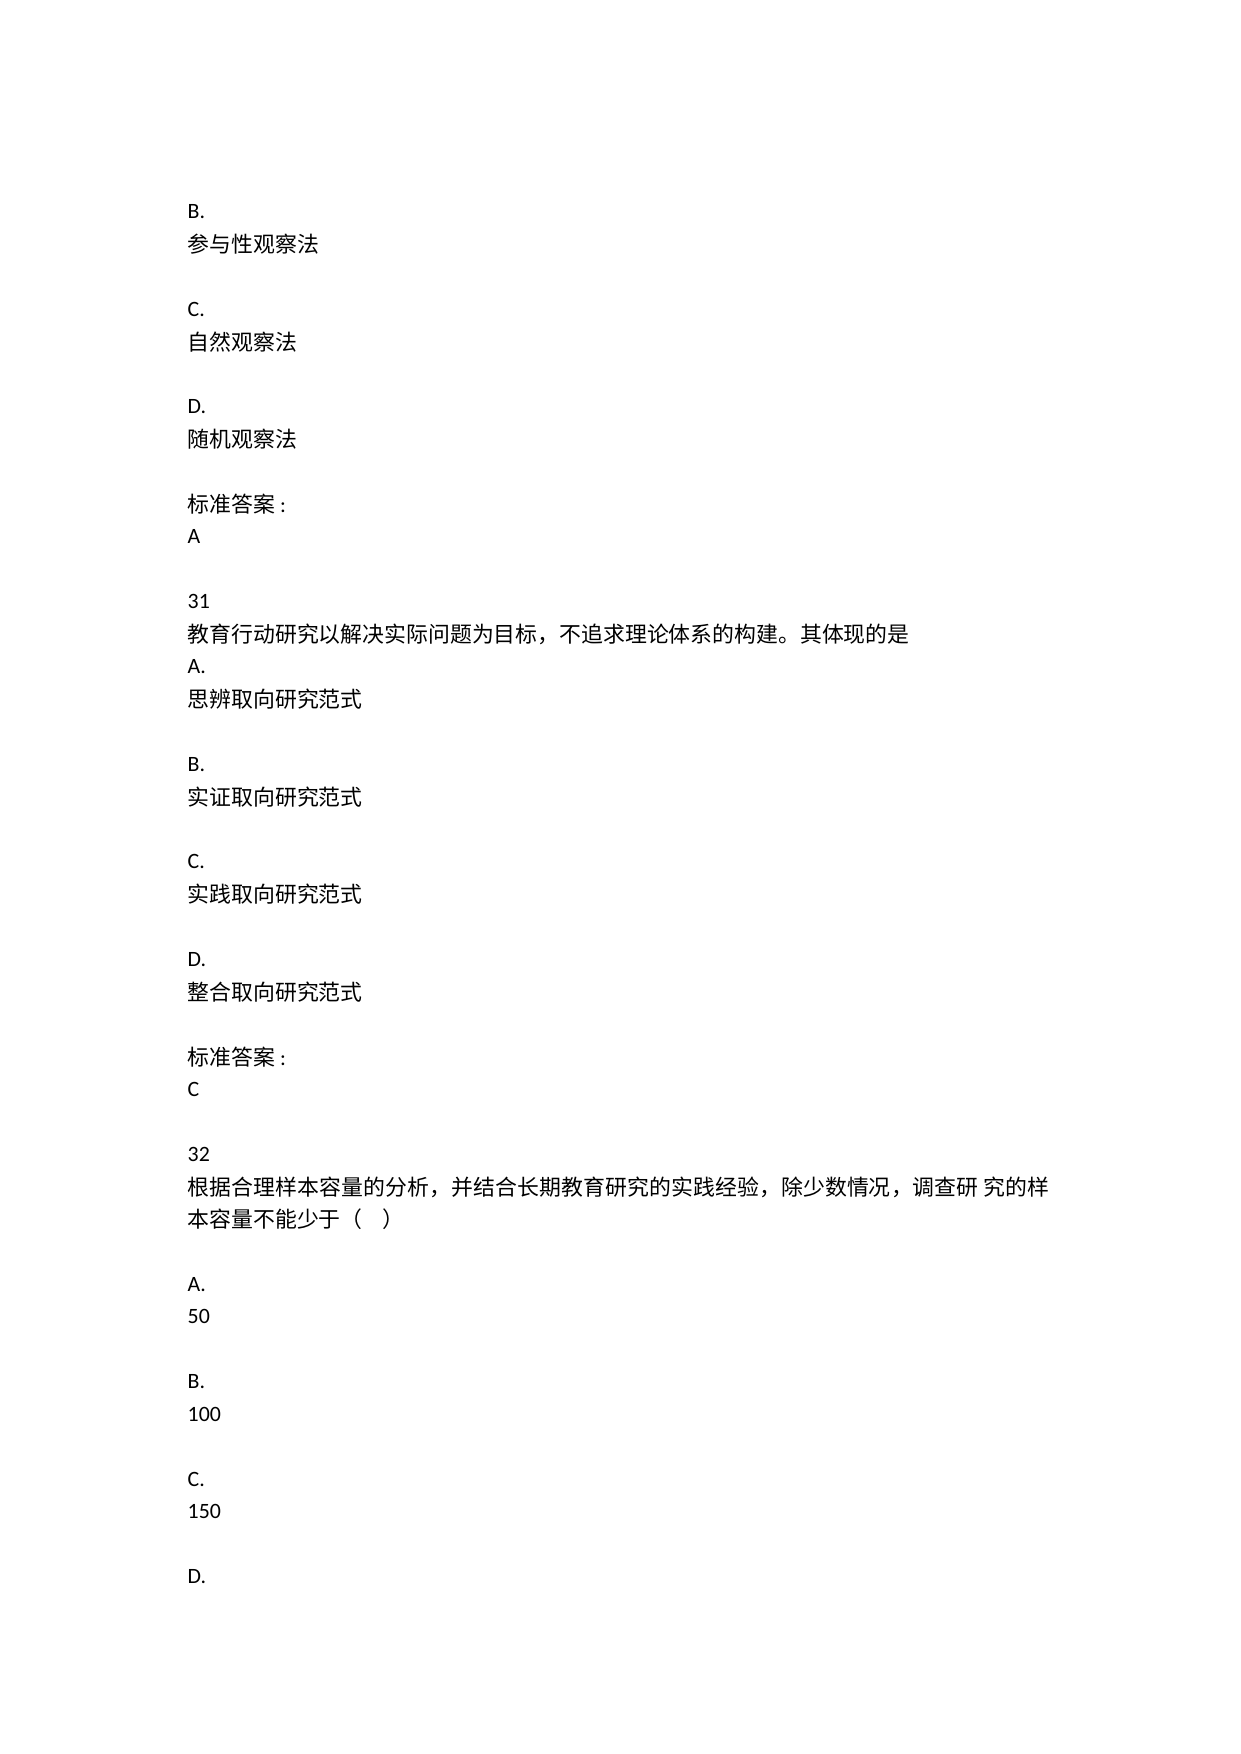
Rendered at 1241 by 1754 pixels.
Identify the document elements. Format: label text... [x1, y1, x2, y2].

text 整合取向研究范式 [187, 974, 1053, 1007]
text 100 [187, 1397, 1053, 1429]
text 实证取向研究范式 [187, 779, 1053, 812]
text 实践取向研究范式 [187, 877, 1053, 909]
text C. [187, 1462, 1053, 1494]
text A [187, 519, 1053, 552]
text 31 [187, 584, 1053, 617]
text C [187, 1072, 1053, 1104]
text D. [187, 389, 1053, 422]
text 思辨取向研究范式 [187, 682, 1053, 714]
text 教育行动研究以解决实际问题为目标，不追求理论体系的构建。其体现的是 [187, 617, 1053, 649]
text A. [187, 1267, 1053, 1299]
text 根据合理样本容量的分析，并结合长期教育研究的实践经验，除少数情况，调查研 究的样本容量不能少于（ ） [187, 1169, 1053, 1234]
text C. [187, 844, 1053, 877]
text D. [187, 942, 1053, 974]
text 自然观察法 [187, 324, 1053, 357]
text A. [187, 649, 1053, 682]
text 标准答案 : [187, 1039, 1053, 1072]
text 随机观察法 [187, 422, 1053, 454]
text 150 [187, 1494, 1053, 1527]
text 32 [187, 1137, 1053, 1169]
text C. [187, 292, 1053, 324]
text 参与性观察法 [187, 227, 1053, 259]
text B. [187, 194, 1053, 227]
text 标准答案 : [187, 487, 1053, 519]
text 50 [187, 1299, 1053, 1332]
text D. [187, 1559, 1053, 1592]
text B. [187, 747, 1053, 779]
text B. [187, 1364, 1053, 1397]
